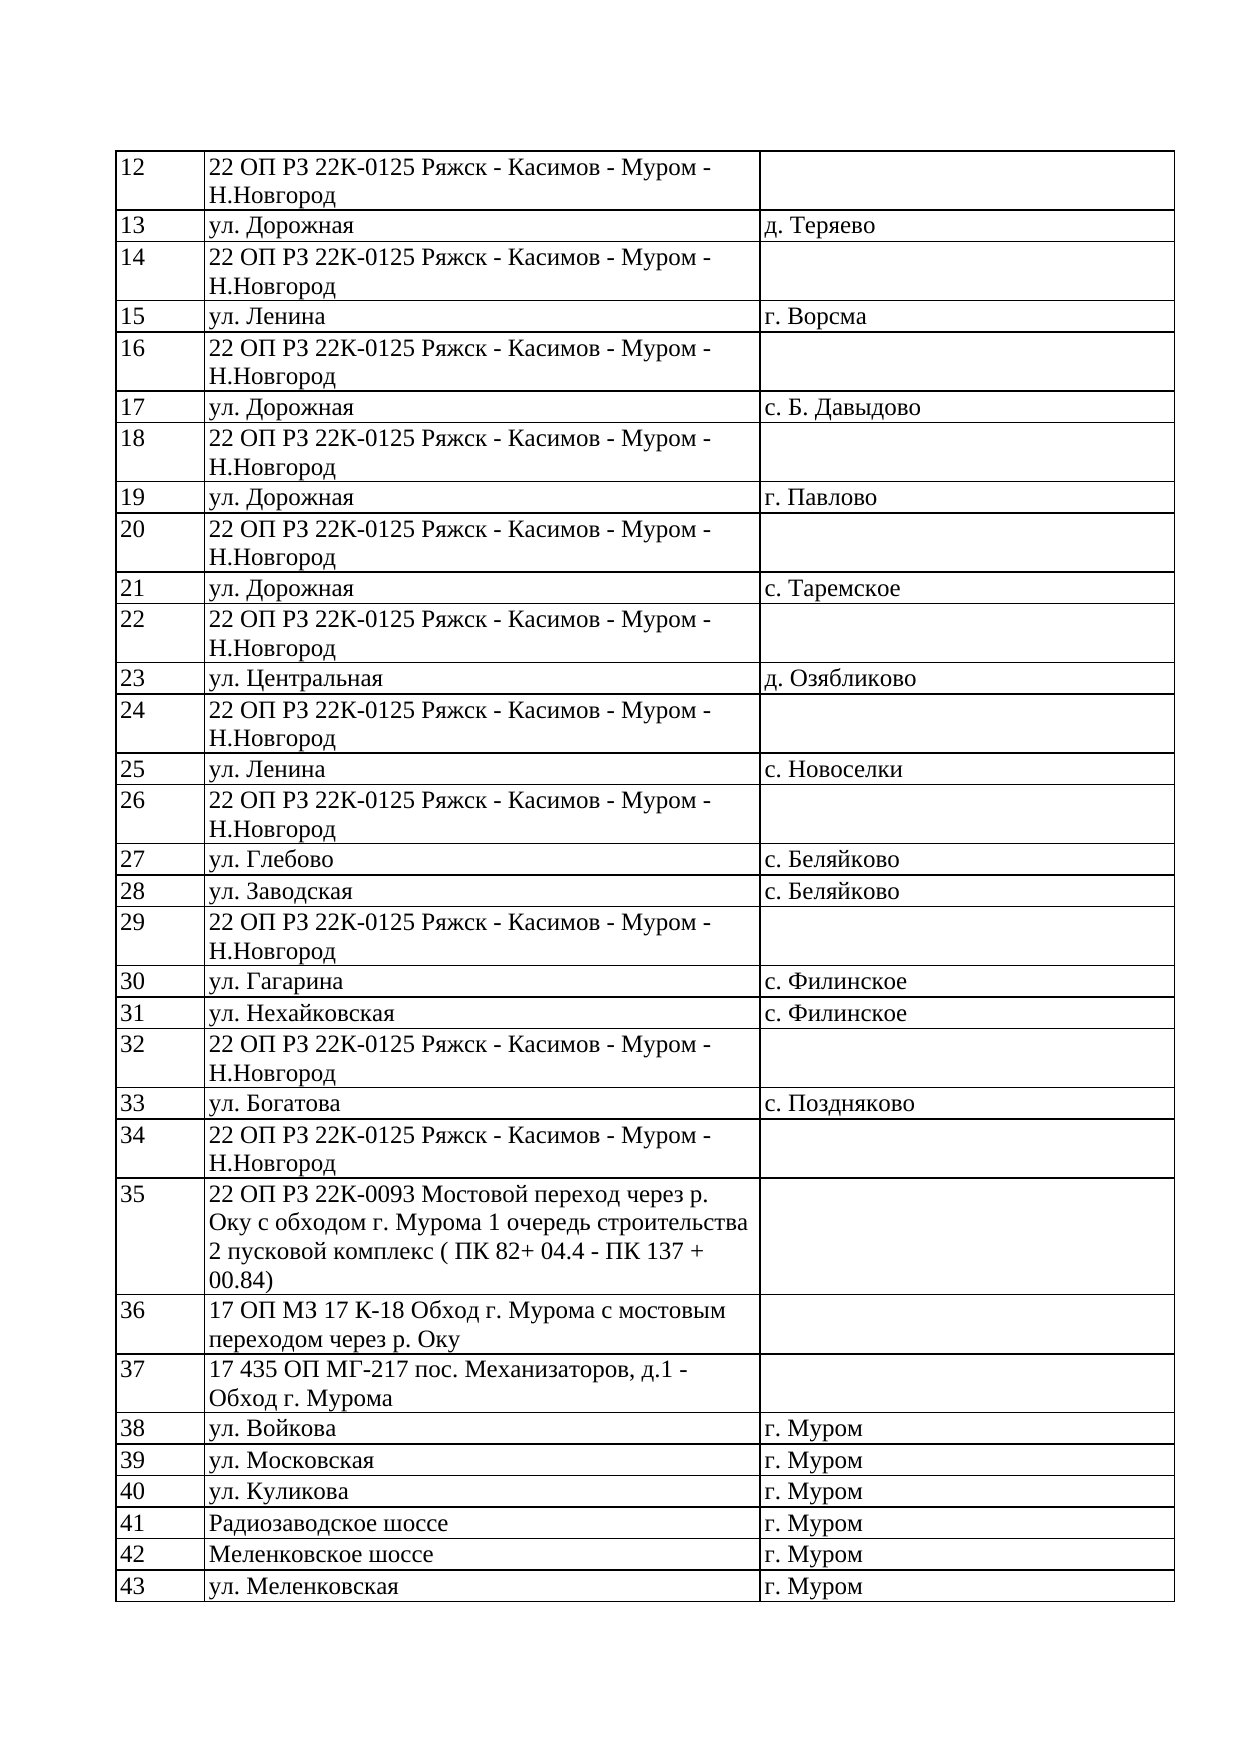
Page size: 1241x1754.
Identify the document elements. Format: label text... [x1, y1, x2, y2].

table_cell ул. Богатова [205, 1088, 759, 1118]
table_cell 28 [117, 876, 204, 906]
table_cell 43 [117, 1571, 204, 1601]
table_cell с. Беляйково [761, 876, 1174, 906]
table_cell [761, 695, 1174, 752]
table_cell 22 ОП РЗ 22К-0125 Ряжск - Касимов - Муром - Н.Новгород [205, 423, 759, 481]
table_cell ул. Дорожная [205, 482, 759, 512]
table_cell 24 [117, 695, 204, 752]
table_cell 42 [117, 1539, 204, 1569]
table_cell ул. Ленина [205, 754, 759, 784]
table_cell г. Муром [761, 1571, 1174, 1601]
table_cell ул. Гагарина [205, 966, 759, 996]
table_cell ул. Дорожная [205, 573, 759, 603]
table_cell 26 [117, 785, 204, 843]
table_cell ул. Центральная [205, 663, 759, 693]
table_cell [761, 1295, 1174, 1353]
table_cell 22 ОП РЗ 22К-0093 Мостовой переход через р. Оку с обходом г. Мурома 1 очередь строительства 2 пусковой комплекс ( ПК 82+ 04.4 - ПК 137 + 00.84) [205, 1179, 759, 1294]
table_cell [761, 785, 1174, 843]
table_cell с. Таремское [761, 573, 1174, 603]
table_cell 22 ОП РЗ 22К-0125 Ряжск - Касимов - Муром - Н.Новгород [205, 1120, 759, 1177]
table_cell [761, 1029, 1174, 1087]
table_cell 29 [117, 907, 204, 965]
table_cell с. Поздняково [761, 1088, 1174, 1118]
table_cell г. Муром [761, 1413, 1174, 1443]
table_cell г. Павлово [761, 482, 1174, 512]
table_cell ул. Ленина [205, 301, 759, 331]
table_cell г. Муром [761, 1476, 1174, 1506]
table_cell с. Филинское [761, 998, 1174, 1028]
table_cell 34 [117, 1120, 204, 1177]
table_cell [761, 152, 1174, 209]
table_cell 22 ОП РЗ 22К-0125 Ряжск - Касимов - Муром - Н.Новгород [205, 1029, 759, 1087]
table_cell [761, 242, 1174, 299]
table_cell [761, 907, 1174, 965]
table_cell 33 [117, 1088, 204, 1118]
table_cell [761, 1179, 1174, 1294]
table_cell 25 [117, 754, 204, 784]
table_cell 40 [117, 1476, 204, 1506]
table_cell ул. Куликова [205, 1476, 759, 1506]
table_cell ул. Московская [205, 1445, 759, 1475]
table_cell 22 ОП РЗ 22К-0125 Ряжск - Касимов - Муром - Н.Новгород [205, 514, 759, 571]
table_cell ул. Глебово [205, 844, 759, 874]
table_cell 22 ОП РЗ 22К-0125 Ряжск - Касимов - Муром - Н.Новгород [205, 695, 759, 752]
table_cell ул. Войкова [205, 1413, 759, 1443]
table_cell с. Б. Давыдово [761, 392, 1174, 422]
table_cell д. Озябликово [761, 663, 1174, 693]
table_cell [761, 604, 1174, 662]
table_cell 14 [117, 242, 204, 299]
table_cell 17 435 ОП МГ-217 пос. Механизаторов, д.1 - Обход г. Мурома [205, 1355, 759, 1412]
table_cell [761, 1355, 1174, 1412]
table_cell ул. Нехайковская [205, 998, 759, 1028]
table_cell 17 [117, 392, 204, 422]
table_cell 19 [117, 482, 204, 512]
table_cell д. Теряево [761, 211, 1174, 241]
table_cell 22 ОП РЗ 22К-0125 Ряжск - Касимов - Муром - Н.Новгород [205, 333, 759, 390]
table_cell [761, 1120, 1174, 1177]
table_cell 16 [117, 333, 204, 390]
table_cell 22 ОП РЗ 22К-0125 Ряжск - Касимов - Муром - Н.Новгород [205, 907, 759, 965]
table_cell ул. Заводская [205, 876, 759, 906]
table_cell 41 [117, 1508, 204, 1538]
table_cell 12 [117, 152, 204, 209]
table_cell ул. Дорожная [205, 392, 759, 422]
table_cell 32 [117, 1029, 204, 1087]
table_cell с. Новоселки [761, 754, 1174, 784]
table_cell г. Муром [761, 1539, 1174, 1569]
table_cell ул. Дорожная [205, 211, 759, 241]
table_cell 20 [117, 514, 204, 571]
table_cell ул. Меленковская [205, 1571, 759, 1601]
table_cell 21 [117, 573, 204, 603]
table_cell г. Ворсма [761, 301, 1174, 331]
table_cell г. Муром [761, 1508, 1174, 1538]
table_cell 38 [117, 1413, 204, 1443]
table_cell с. Филинское [761, 966, 1174, 996]
table_cell 27 [117, 844, 204, 874]
table_cell 36 [117, 1295, 204, 1353]
table_cell [761, 423, 1174, 481]
table_cell 39 [117, 1445, 204, 1475]
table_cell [205, 152, 759, 209]
table_cell Радиозаводское шоссе [205, 1508, 759, 1538]
table_cell 17 ОП МЗ 17 К-18 Обход г. Мурома с мостовым переходом через р. Оку [205, 1295, 759, 1353]
table_cell [761, 333, 1174, 390]
table_cell 22 ОП РЗ 22К-0125 Ряжск - Касимов - Муром - Н.Новгород [205, 785, 759, 843]
table_cell 37 [117, 1355, 204, 1412]
table_cell 23 [117, 663, 204, 693]
table_cell г. Муром [761, 1445, 1174, 1475]
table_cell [205, 242, 759, 299]
table_cell 13 [117, 211, 204, 241]
table_cell 18 [117, 423, 204, 481]
table_cell Меленковское шоссе [205, 1539, 759, 1569]
table_cell 15 [117, 301, 204, 331]
table_cell 35 [117, 1179, 204, 1294]
table_cell с. Беляйково [761, 844, 1174, 874]
table_cell 30 [117, 966, 204, 996]
table_cell 22 ОП РЗ 22К-0125 Ряжск - Касимов - Муром - Н.Новгород [205, 604, 759, 662]
table_cell [761, 514, 1174, 571]
table_cell 31 [117, 998, 204, 1028]
table_cell 22 [117, 604, 204, 662]
